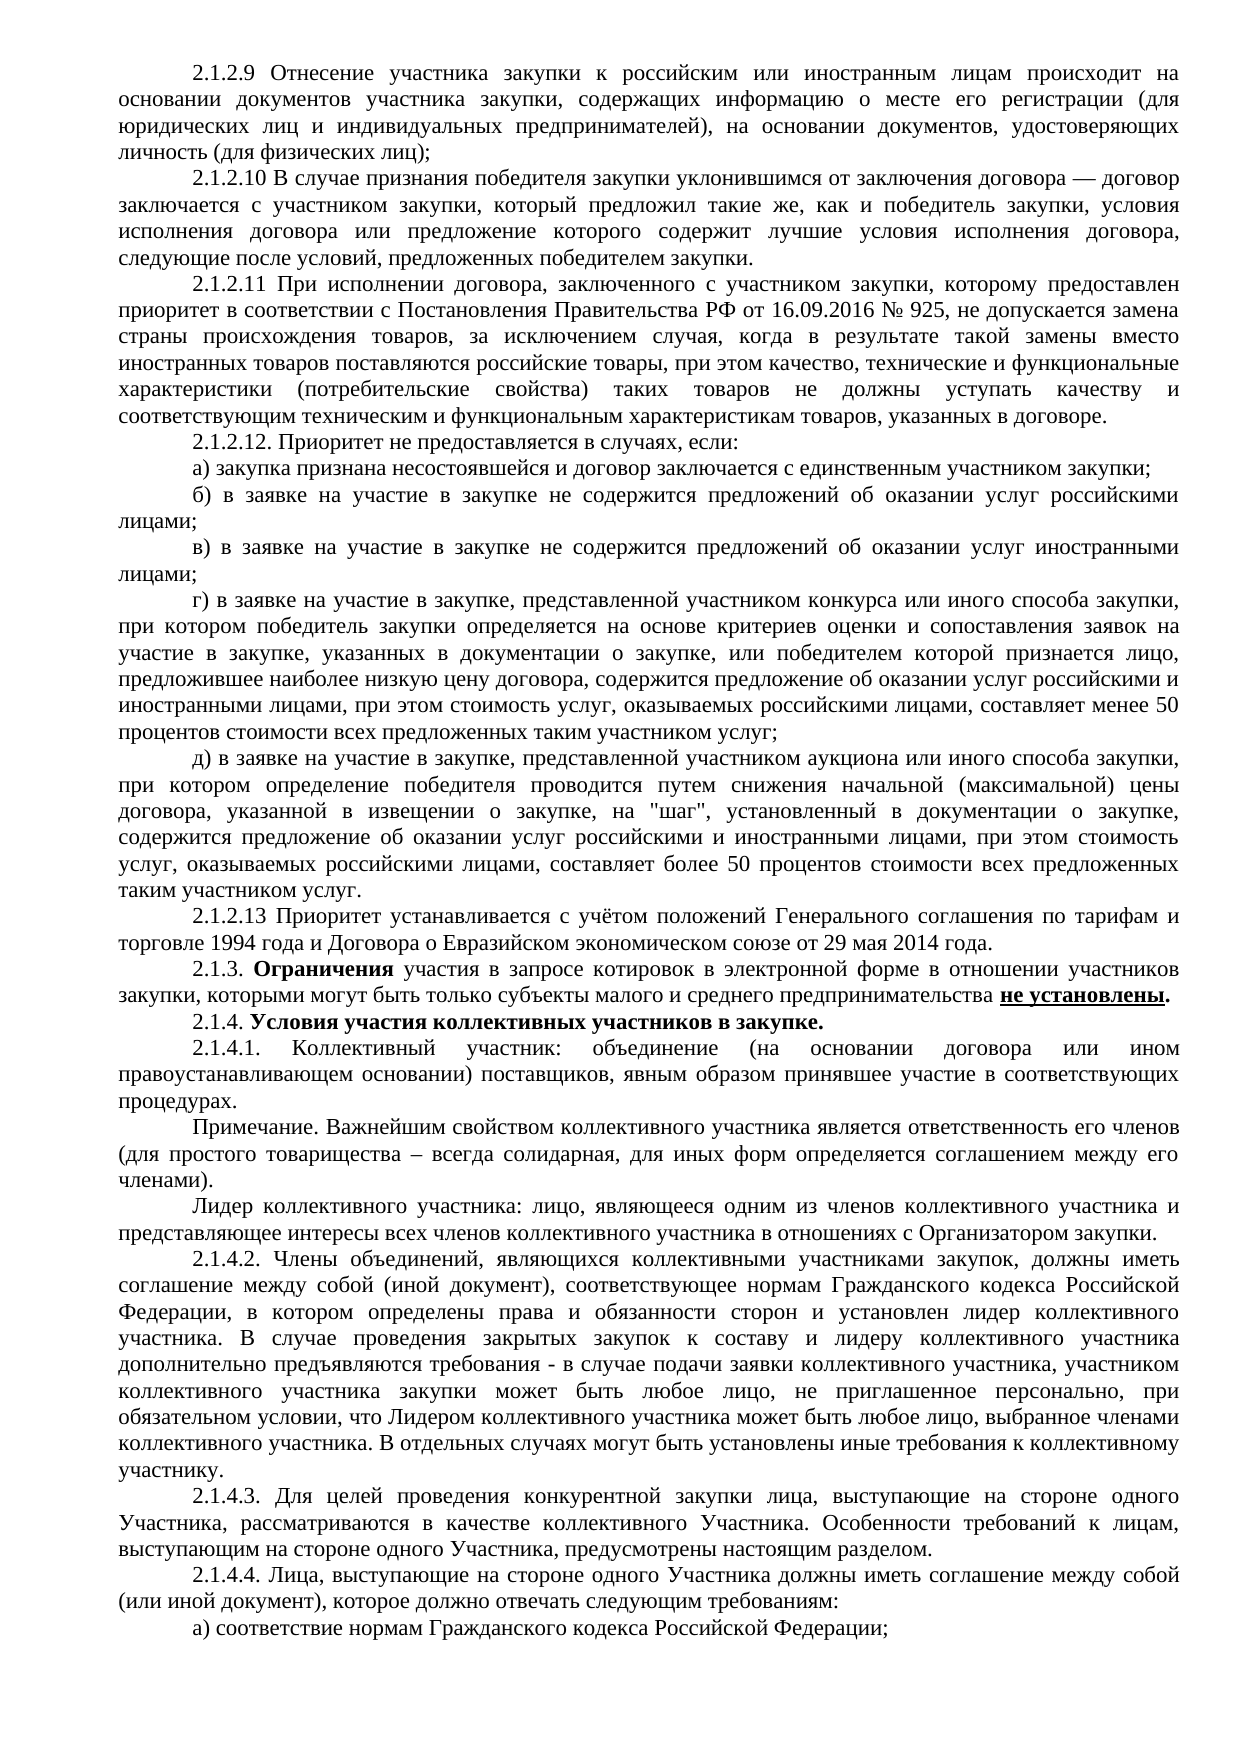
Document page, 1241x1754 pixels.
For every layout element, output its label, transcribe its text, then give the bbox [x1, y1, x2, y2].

text Примечание. Важнейшим свойством коллективного участника является ответственность его членов (для простого товарищества – всегда солидарная, для иных форм определяется соглашением между его членами). [118, 1113, 1181, 1192]
text 2.1.2.10 В случае признания победителя закупки уклонившимся от заключения договора — договор заключается с участником закупки, который предложил такие же, как и победитель закупки, условия исполнения договора или предложение которого содержит лучшие условия исполнения договора, следующие после условий, предложенных победителем закупки. [118, 164, 1181, 270]
text 2.1.2.12. Приоритет не предоставляется в случаях, если: [118, 428, 1181, 454]
text a) соответствие нормам Гражданского кодекса Российской Федерации; [118, 1614, 1181, 1640]
text г) в заявке на участие в закупке, представленной участником конкурса или иного способа закупки, при котором победитель закупки определяется на основе критериев оценки и сопоставления заявок на участие в закупке, указанных в документации о закупке, или победителем которой признается лицо, предложившее наиболее низкую цену договора, содержится предложение об оказании услуг российскими и иностранными лицами, при этом стоимость услуг, оказываемых российскими лицами, составляет менее 50 процентов стоимости всех предложенных таким участником услуг; [118, 586, 1181, 744]
text 2.1.4.4. Лица, выступающие на стороне одного Участника должны иметь соглашение между собой (или иной документ), которое должно отвечать следующим требованиям: [118, 1561, 1181, 1614]
text Лидер коллективного участника: лицо, являющееся одним из членов коллективного участника и представляющее интересы всех членов коллективного участника в отношениях с Организатором закупки. [118, 1192, 1181, 1245]
text 2.1.2.13 Приоритет устанавливается с учётом положений Генерального соглашения по тарифам и торговле 1994 года и Договора о Евразийском экономическом союзе от 29 мая 2014 года. [118, 902, 1181, 955]
text 2.1.2.11 При исполнении договора, заключенного с участником закупки, которому предоставлен приоритет в соответствии с Постановления Правительства РФ от 16.09.2016 № 925, не допускается замена страны происхождения товаров, за исключением случая, когда в результате такой замены вместо иностранных товаров поставляются российские товары, при этом качество, технические и функциональные характеристики (потребительские свойства) таких товаров не должны уступать качеству и соответствующим техническим и функциональным характеристикам товаров, указанных в договоре. [118, 270, 1181, 428]
text 2.1.4. Условия участия коллективных участников в закупке. [118, 1008, 1181, 1034]
text в) в заявке на участие в закупке не содержится предложений об оказании услуг иностранными лицами; [118, 533, 1181, 586]
text 2.1.4.2. Члены объединений, являющихся коллективными участниками закупок, должны иметь соглашение между собой (иной документ), соответствующее нормам Гражданского кодекса Российской Федерации, в котором определены права и обязанности сторон и установлен лидер коллективного участника. В случае проведения закрытых закупок к составу и лидеру коллективного участника дополнительно предъявляются требования - в случае подачи заявки коллективного участника, участником коллективного участника закупки может быть любое лицо, не приглашенное персонально, при обязательном условии, что Лидером коллективного участника может быть любое лицо, выбранное членами коллективного участника. В отдельных случаях могут быть установлены иные требования к коллективному участнику. [118, 1245, 1181, 1482]
text б) в заявке на участие в закупке не содержится предложений об оказании услуг российскими лицами; [118, 481, 1181, 533]
text 2.1.4.3. Для целей проведения конкурентной закупки лица, выступающие на стороне одного Участника, рассматриваются в качестве коллективного Участника. Особенности требований к лицам, выступающим на стороне одного Участника, предусмотрены настоящим разделом. [118, 1482, 1181, 1561]
text д) в заявке на участие в закупке, представленной участником аукциона или иного способа закупки, при котором определение победителя проводится путем снижения начальной (максимальной) цены договора, указанной в извещении о закупке, на "шаг", установленный в документации о закупке, содержится предложение об оказании услуг российскими и иностранными лицами, при этом стоимость услуг, оказываемых российскими лицами, составляет более 50 процентов стоимости всех предложенных таким участником услуг. [118, 744, 1181, 902]
text 2.1.4.1. Коллективный участник: объединение (на основании договора или ином правоустанавливающем основании) поставщиков, явным образом принявшее участие в соответствующих процедурах. [118, 1034, 1181, 1113]
text 2.1.3. Ограничения участия в запросе котировок в электронной форме в отношении участников закупки, которыми могут быть только субъекты малого и среднего предпринимательства не установлены. [118, 955, 1181, 1008]
text 2.1.2.9 Отнесение участника закупки к российским или иностранным лицам происходит на основании документов участника закупки, содержащих информацию о месте его регистрации (для юридических лиц и индивидуальных предпринимателей), на основании документов, удостоверяющих личность (для физических лиц); [118, 59, 1181, 164]
text а) закупка признана несостоявшейся и договор заключается с единственным участником закупки; [118, 454, 1181, 481]
